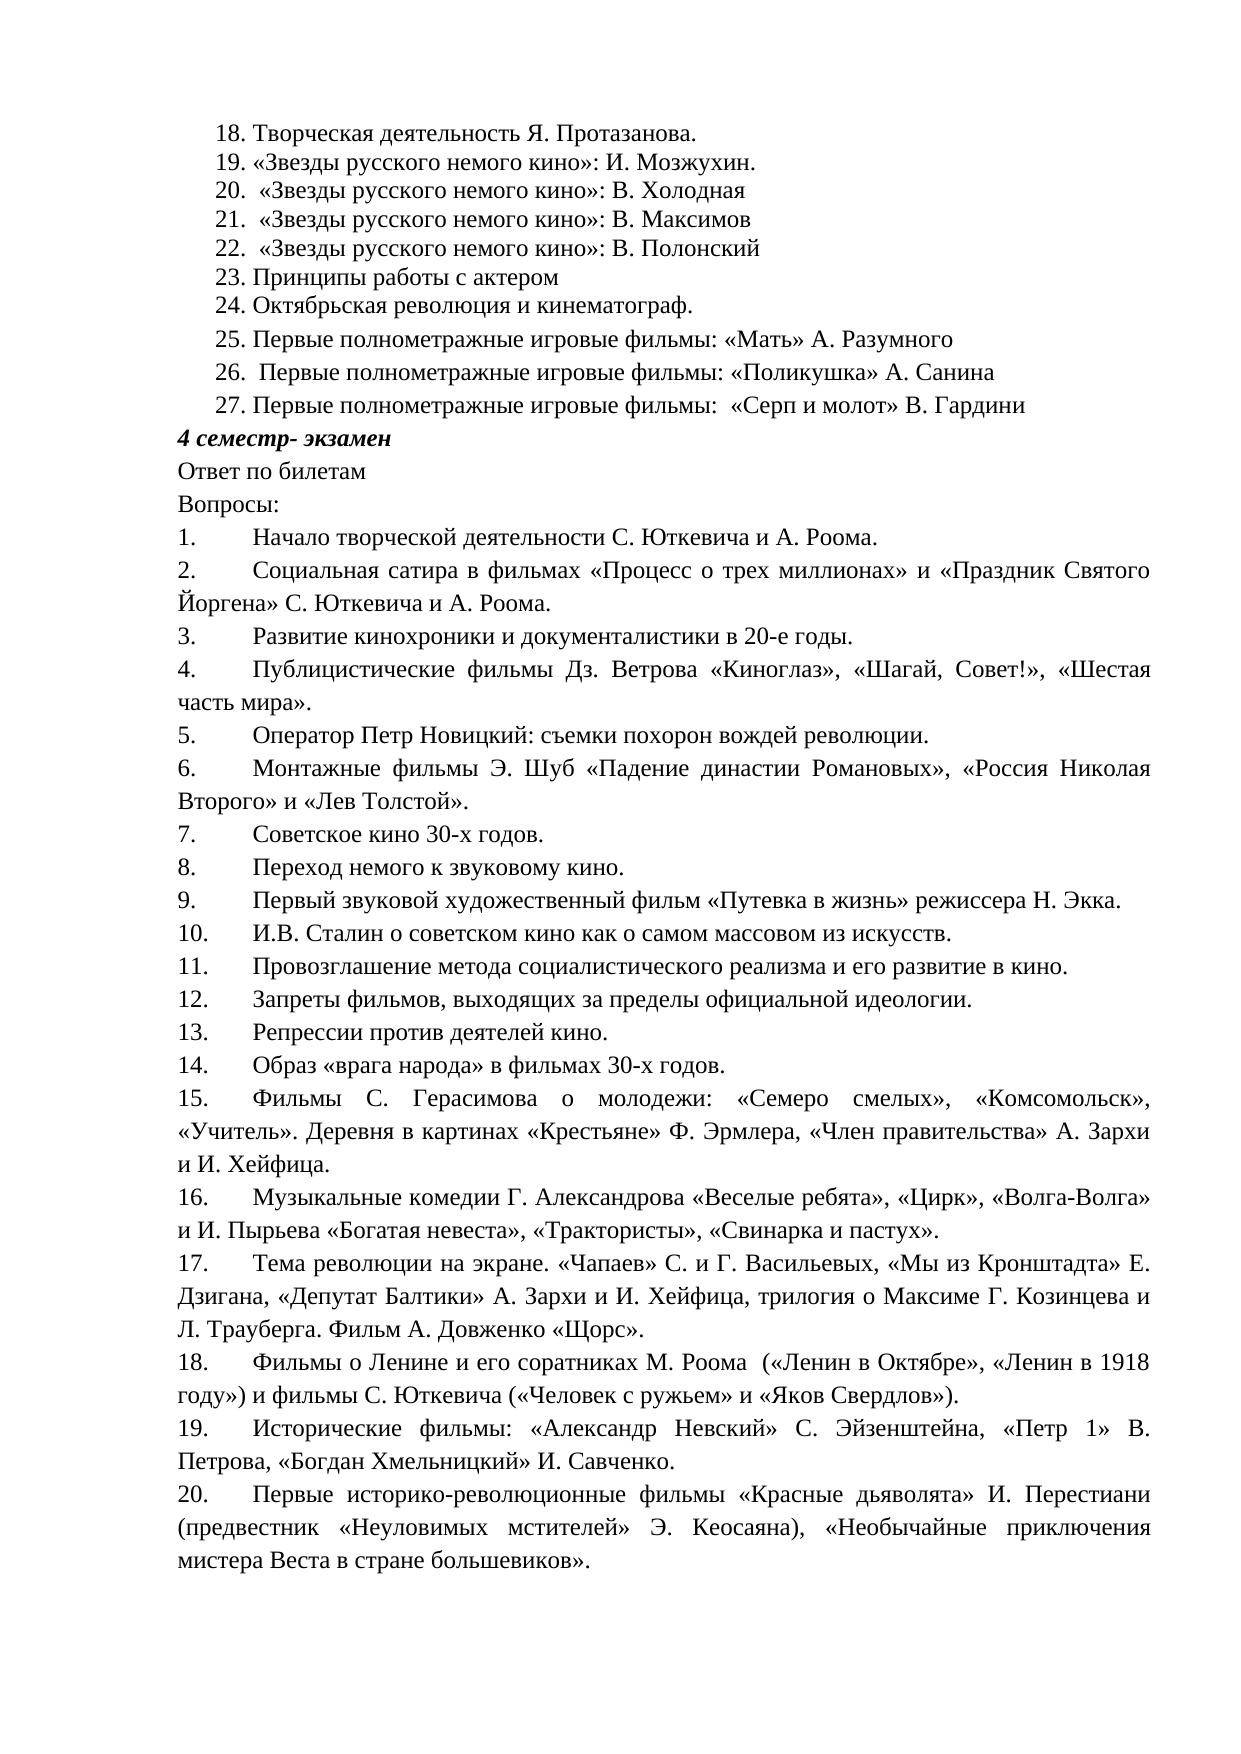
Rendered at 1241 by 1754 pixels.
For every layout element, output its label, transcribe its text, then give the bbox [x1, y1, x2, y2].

list Исторические фильмы: «Александр Невский» С. Эйзенштейна, «Петр 1» В. Петрова, «Богдан Хмельницкий» И. Савченко. [177, 1413, 1152, 1475]
text Вопросы: [177, 489, 1152, 517]
list Творческая деятельность Я. Протазанова. [215, 118, 1152, 147]
list Первые полнометражные игровые фильмы: «Поликушка» А. Санина [215, 357, 1152, 385]
list Образ «врага народа» в фильмах 30-х годов. [177, 1050, 1152, 1079]
list Переход немого к звуковому кино. [177, 852, 1152, 881]
list Советское кино 30-х годов. [177, 819, 1152, 848]
list Оператор Петр Новицкий: съемки похорон вождей революции. [177, 720, 1152, 749]
list Фильмы о Ленине и его соратниках М. Роома («Ленин в Октябре», «Ленин в 1918 году») и фильмы С. Юткевича («Человек с ружьем» и «Яков Свердлов»). [177, 1347, 1152, 1409]
list Монтажные фильмы Э. Шуб «Падение династии Романовых», «Россия Николая Второго» и «Лев Толстой». [177, 753, 1152, 815]
list Публицистические фильмы Дз. Ветрова «Киноглаз», «Шагай, Совет!», «Шестая часть мира». [177, 654, 1152, 716]
list Первые историко-революционные фильмы «Красные дьяволята» И. Перестиани (предвестник «Неуловимых мстителей» Э. Кеосаяна), «Необычайные приключения мистера Веста в стране большевиков». [177, 1479, 1152, 1574]
list Принципы работы с актером [215, 262, 1152, 291]
list Начало творческой деятельности С. Юткевича и А. Роома. [177, 522, 1152, 551]
list Провозглашение метода социалистического реализма и его развитие в кино. [177, 951, 1152, 980]
list Репрессии против деятелей кино. [177, 1017, 1152, 1046]
list Первый звуковой художественный фильм «Путевка в жизнь» режиссера Н. Экка. [177, 885, 1152, 914]
list Социальная сатира в фильмах «Процесс о трех миллионах» и «Праздник Святого Йоргена» С. Юткевича и А. Роома. [177, 555, 1152, 617]
list Тема революции на экране. «Чапаев» С. и Г. Васильевых, «Мы из Кронштадта» Е. Дзигана, «Депутат Балтики» А. Зархи и И. Хейфица, трилогия о Максиме Г. Козинцева и Л. Трауберга. Фильм А. Довженко «Щорс». [177, 1248, 1152, 1343]
list Развитие кинохроники и документалистики в 20-е годы. [177, 621, 1152, 649]
list И.В. Сталин о советском кино как о самом массовом из искусств. [177, 918, 1152, 947]
list Фильмы С. Герасимова о молодежи: «Семеро смелых», «Комсомольск», «Учитель». Деревня в картинах «Крестьяне» Ф. Эрмлера, «Член правительства» А. Зархи и И. Хейфица. [177, 1083, 1152, 1178]
text 4 семестр- экзамен [177, 423, 1152, 451]
list «Звезды русского немого кино»: В. Максимов [215, 204, 1152, 233]
list «Звезды русского немого кино»: В. Холодная [215, 176, 1152, 204]
list Музыкальные комедии Г. Александрова «Веселые ребята», «Цирк», «Волга-Волга» и И. Пырьева «Богатая невеста», «Трактористы», «Свинарка и пастух». [177, 1182, 1152, 1244]
list «Звезды русского немого кино»: В. Полонский [215, 233, 1152, 262]
list Первые полнометражные игровые фильмы: «Мать» А. Разумного [215, 324, 1152, 352]
list Первые полнометражные игровые фильмы: «Серп и молот» В. Гардини [215, 390, 1152, 418]
text Ответ по билетам [177, 456, 1152, 484]
list Октябрьская революция и кинематограф. [215, 291, 1152, 319]
list «Звезды русского немого кино»: И. Мозжухин. [215, 147, 1152, 176]
list Запреты фильмов, выходящих за пределы официальной идеологии. [177, 984, 1152, 1013]
